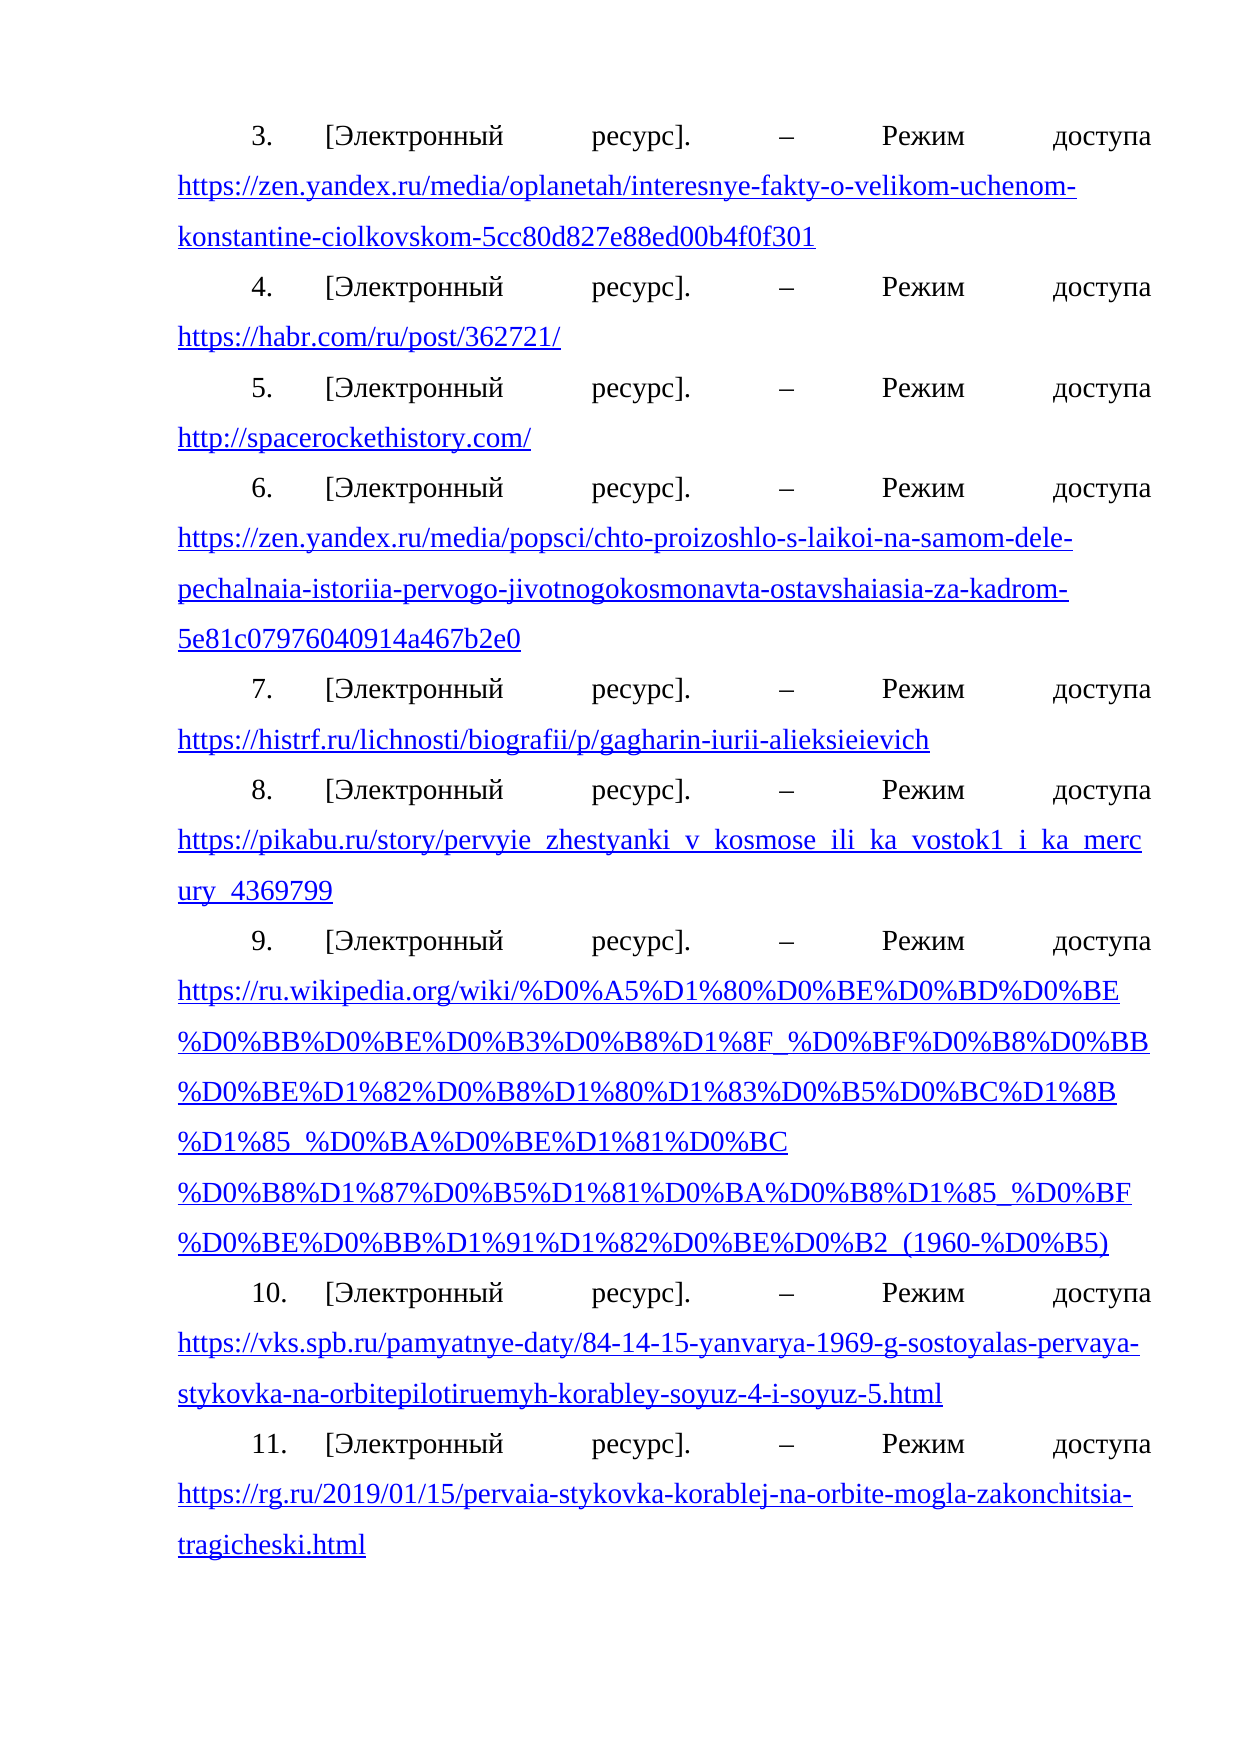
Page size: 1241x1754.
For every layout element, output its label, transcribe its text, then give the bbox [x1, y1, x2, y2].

list [Электронный ресурс]. – Режим доступа http://spacerockethistory.com/ [177, 370, 1152, 453]
list [Электронный ресурс]. – Режим доступа https://pikabu.ru/story/pervyie_zhestyanki_v_kosmose_ili_ka_vostok1_i_ka_mercury_4369799 [177, 772, 1152, 906]
list [Электронный ресурс]. – Режим доступа https://vks.spb.ru/pamyatnye-daty/84-14-15-yanvarya-1969-g-sostoyalas-pervaya-stykovka-na-orbitepilotiruemyh-korabley-soyuz-4-i-soyuz-5.html [177, 1275, 1152, 1409]
list [Электронный ресурс]. – Режим доступа https://habr.com/ru/post/362721/ [177, 269, 1152, 353]
list [Электронный ресурс]. – Режим доступа https://zen.yandex.ru/media/oplanetah/interesnye-fakty-o-velikom-uchenom-konstantine-ciolkovskom-5cc80d827e88ed00b4f0f301 [177, 118, 1152, 252]
list [Электронный ресурс]. – Режим доступа https://histrf.ru/lichnosti/biografii/p/gagharin-iurii-alieksieievich [177, 672, 1152, 755]
list [Электронный ресурс]. – Режим доступа https://ru.wikipedia.org/wiki/%D0%A5%D1%80%D0%BE%D0%BD%D0%BE%D0%BB%D0%BE%D0%B3%D0%B8%D1%8F_%D0%BF%D0%B8%D0%BB%D0%BE%D1%82%D0%B8%D1%80%D1%83%D0%B5%D0%BC%D1%8B%D1%85_%D0%BA%D0%BE%D1%81%D0%BC%D0%B8%D1%87%D0%B5%D1%81%D0%BA%D0%B8%D1%85_%D0%BF%D0%BE%D0%BB%D1%91%D1%82%D0%BE%D0%B2_(1960-%D0%B5) [177, 923, 1152, 1258]
list [Электронный ресурс]. – Режим доступа https://rg.ru/2019/01/15/pervaia-stykovka-korablej-na-orbite-mogla-zakonchitsia-tragicheski.html [177, 1426, 1152, 1560]
list [Электронный ресурс]. – Режим доступа https://zen.yandex.ru/media/popsci/chto-proizoshlo-s-laikoi-na-samom-dele-pechalnaia-istoriia-pervogo-jivotnogokosmonavta-ostavshaiasia-za-kadrom-5e81c07976040914a467b2e0 [177, 470, 1152, 655]
